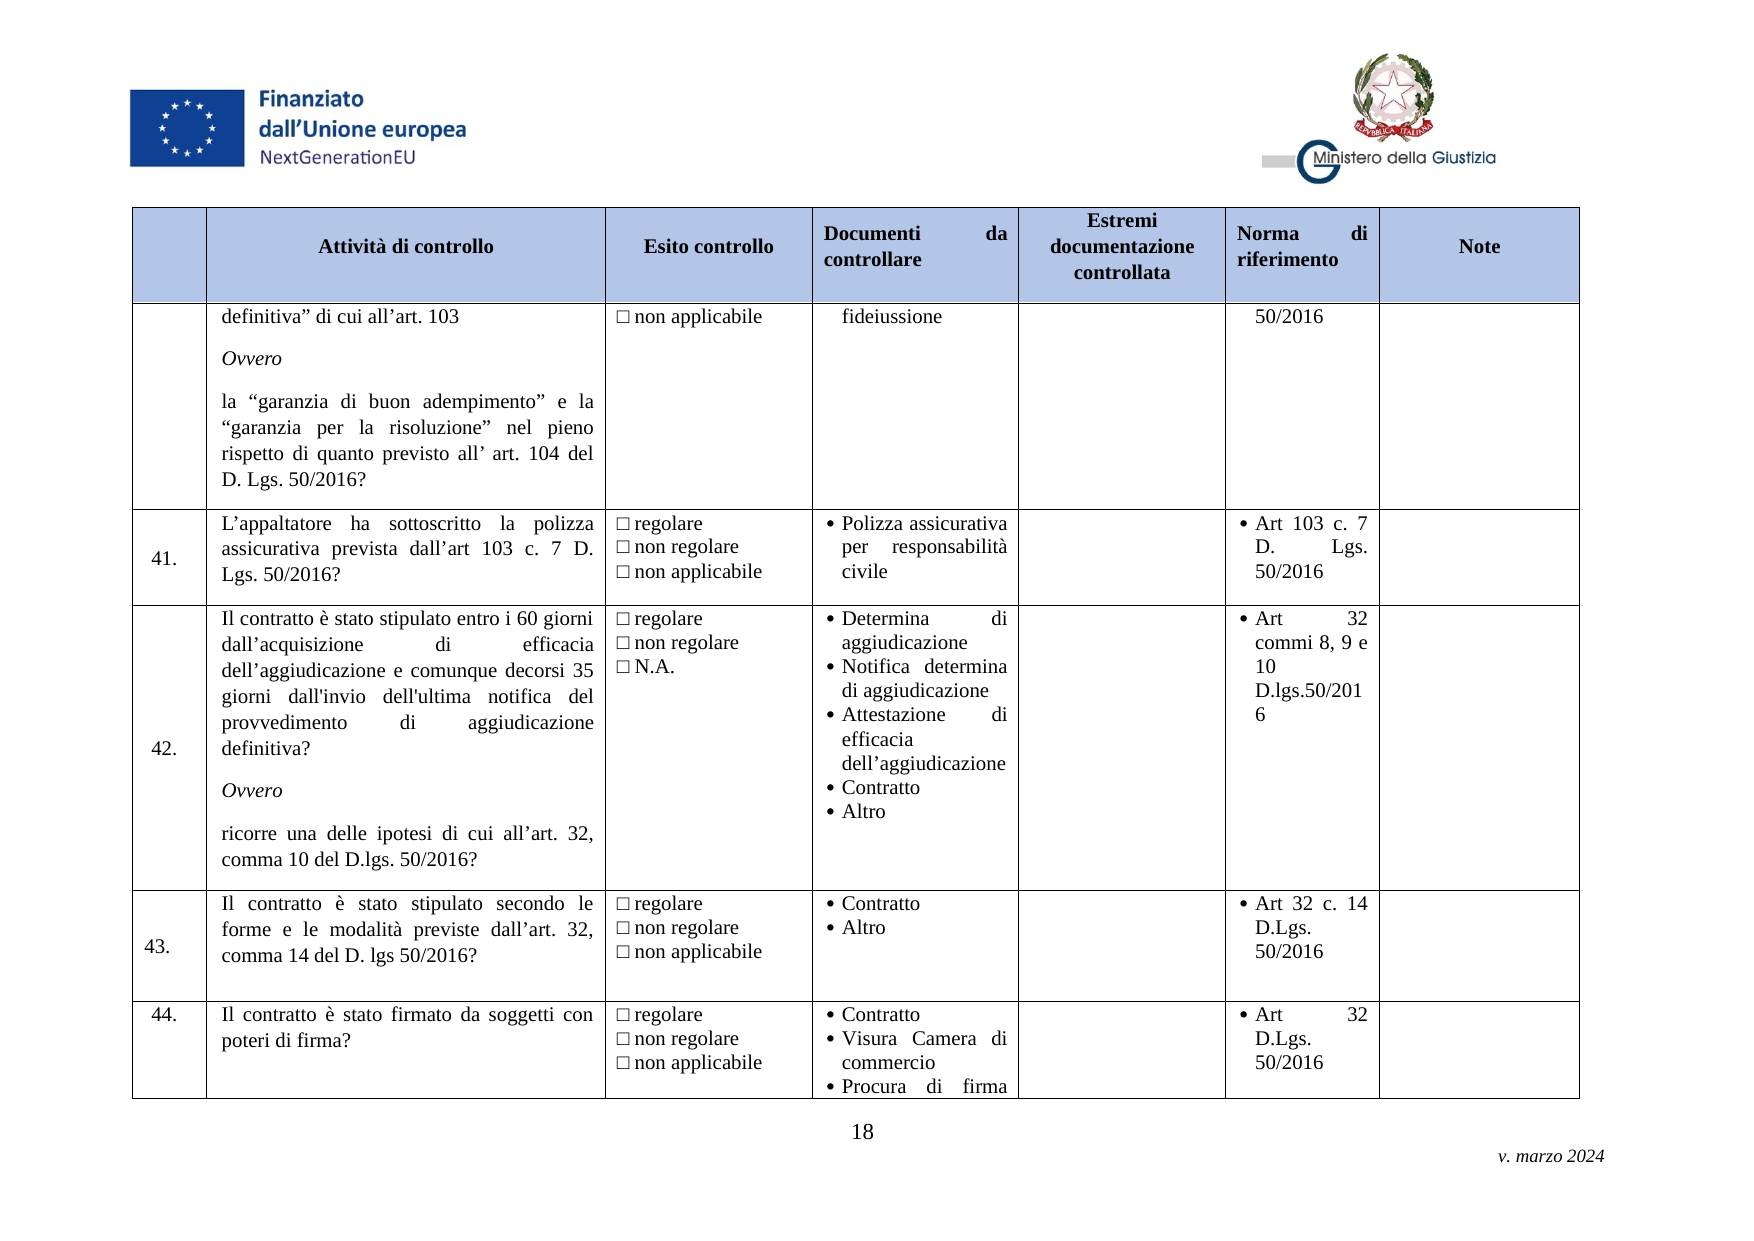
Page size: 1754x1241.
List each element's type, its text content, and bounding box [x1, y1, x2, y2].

table_header Note [1380, 208, 1579, 302]
table_cell Polizza assicurativa per responsabilità civile [813, 510, 1018, 605]
table_cell [1019, 304, 1225, 509]
table_cell [1380, 606, 1579, 890]
table_cell [133, 304, 206, 509]
table_cell Il contratto è stato stipulato entro i 60 giorni dall’acquisizione di efficacia dell’aggiudicazione e comunque decorsi 35 giorni dall'invio dell'ultima notifica del provvedimento di aggiudicazione definitiva? Ovvero ricorre una delle ipotesi di cui all’art. 32, comma 10 del D.lgs. 50/2016? [207, 606, 605, 890]
table_cell [1380, 1002, 1579, 1098]
table_cell Contratto Altro [813, 891, 1018, 1001]
picture [118, 80, 485, 177]
table_header Documenti da controllare [813, 208, 1018, 302]
table_cell [1380, 510, 1579, 605]
table_header Attività di controllo [207, 208, 605, 302]
table_cell [133, 606, 206, 890]
table_cell Art 32 c. 14 D.Lgs. 50/2016 [1226, 891, 1379, 1001]
table_cell Art 103 c. 7 D. Lgs. 50/2016 [1226, 510, 1379, 605]
table_cell Determina di aggiudicazione Notifica determina di aggiudicazione Attestazione di efficacia dell’aggiudicazione Contratto Altro [813, 606, 1018, 890]
table_cell Art 32 D.Lgs. 50/2016 [1226, 1002, 1379, 1098]
table_cell L’appaltatore ha sottoscritto la polizza assicurativa prevista dall’art 103 c. 7 D. Lgs. 50/2016? [207, 510, 605, 605]
table_cell Contratto Cauzione o fideiussione [813, 304, 1018, 509]
table_cell [133, 891, 206, 1001]
table_header Norma di riferimento [1226, 208, 1379, 302]
table_cell Il contratto è stato stipulato secondo le forme e le modalità previste dall’art. 32, comma 14 del D. lgs 50/2016? [207, 891, 605, 1001]
table_cell [1019, 606, 1225, 890]
table_cell [1380, 891, 1579, 1001]
table_header Esito controllo [606, 208, 812, 302]
table_cell Contratto Visura Camera di commercio Procura di firma (eventuale) Report verifica firma digitale [813, 1002, 1018, 1098]
table_cell [1019, 891, 1225, 1001]
table_header [133, 208, 206, 302]
table_cell □ regolare □ non regolare □ non applicabile [606, 510, 812, 605]
table_cell [133, 1002, 206, 1098]
table_cell [1380, 304, 1579, 509]
picture [1199, 42, 1605, 227]
table_cell Artt. 103, 104 D. Lgs. 50/2016 [1226, 304, 1379, 509]
table_cell [1019, 1002, 1225, 1098]
table_cell Art 32 commi 8, 9 e 10 D.lgs.50/2016 [1226, 606, 1379, 890]
table_cell □ regolare □ non regolare □ non applicabile [606, 891, 812, 1001]
table_cell Il contratto è stato firmato da soggetti con poteri di firma? [207, 1002, 605, 1098]
table_cell □ regolare □ non regolare □ non applicabile [606, 1002, 812, 1098]
table_cell [133, 510, 206, 605]
table_cell [1019, 510, 1225, 605]
table_header Estremi documentazione controllata [1019, 208, 1225, 302]
table_cell □ regolare □ non regolare □ N.A. [606, 606, 812, 890]
table_cell □ regolare □ non regolare □ non applicabile [606, 304, 812, 509]
